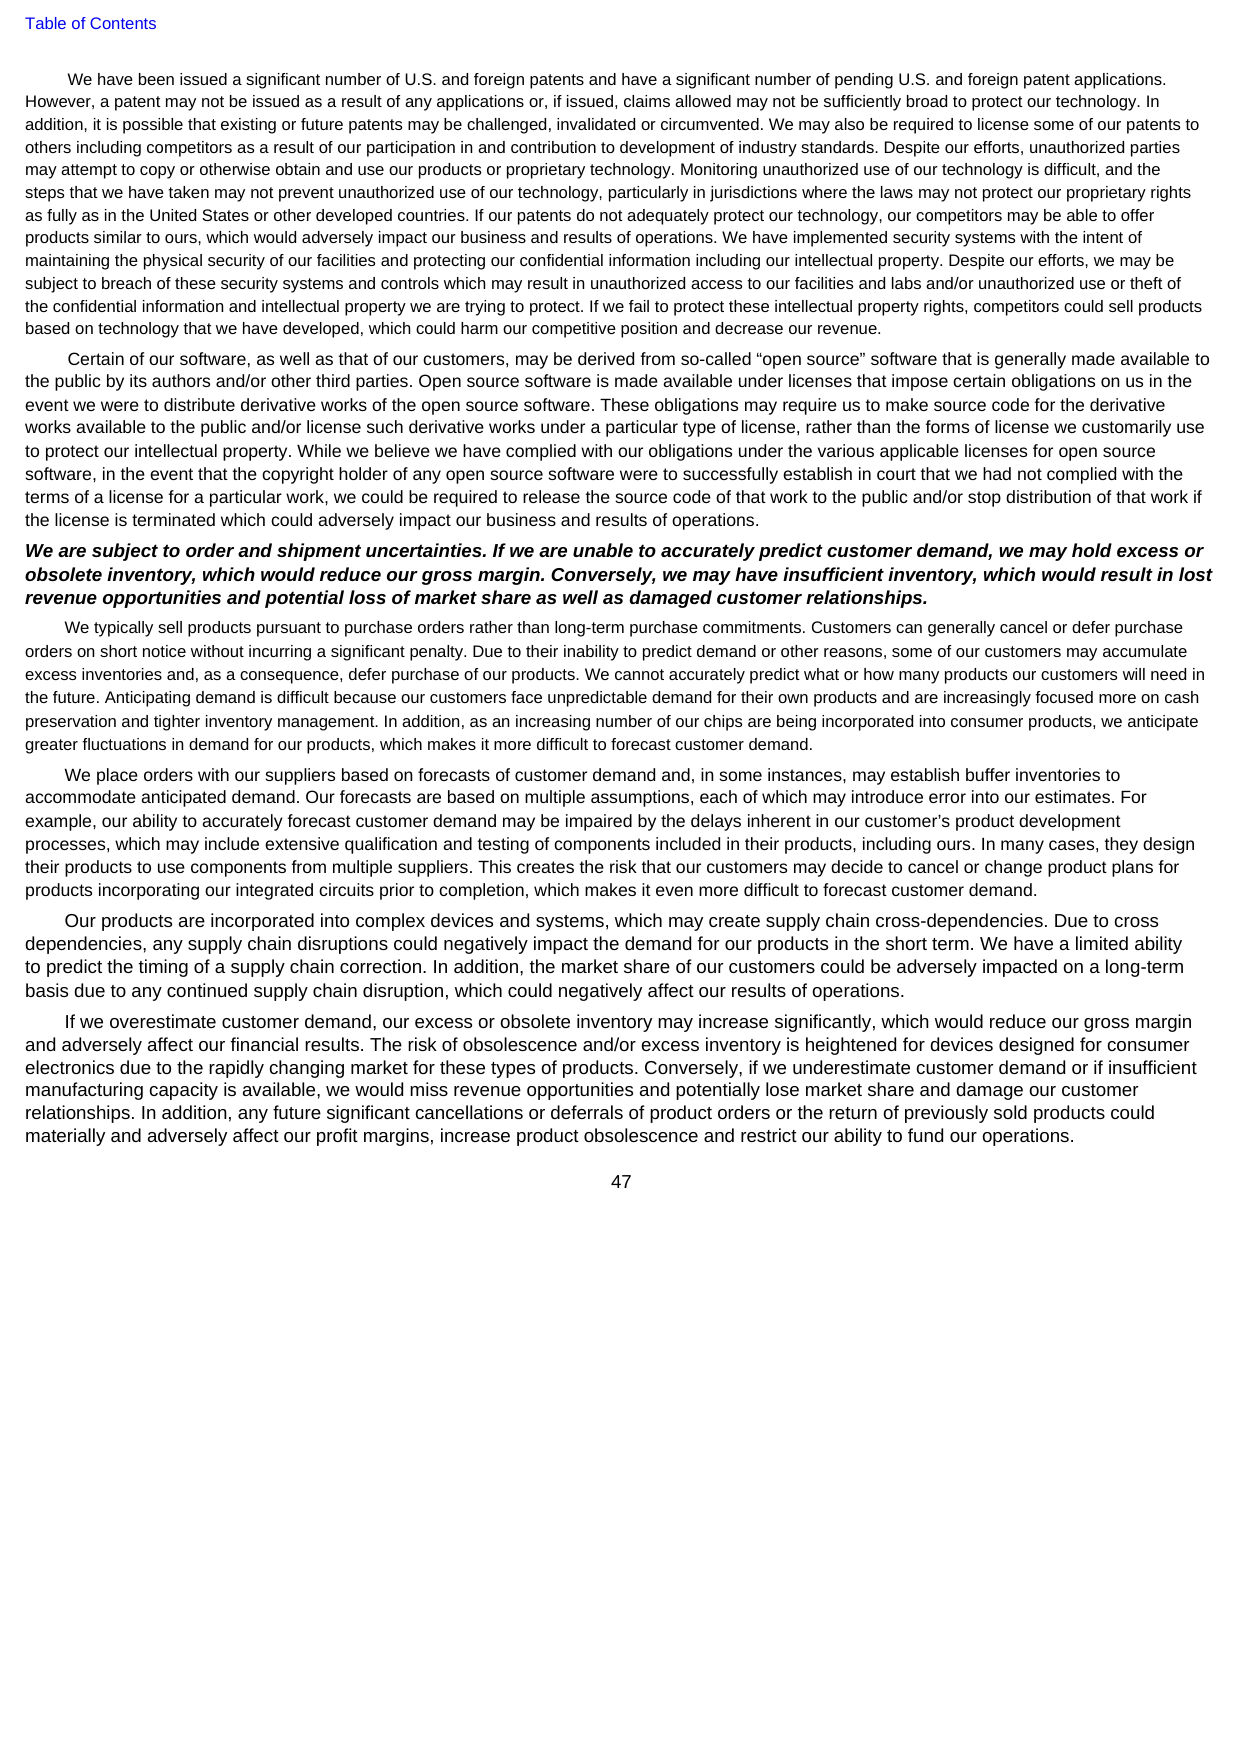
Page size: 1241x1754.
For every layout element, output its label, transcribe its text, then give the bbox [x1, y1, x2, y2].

text Our products are incorporated into complex devices and systems, which may create supply chain cross-dependencies. Due to cross dependencies, any supply chain disruptions could negatively impact the demand for our products in the short term. We have a limited ability to predict the timing of a supply chain correction. In addition, the market share of our customers could be adversely impacted on a long-term basis due to any continued supply chain disruption, which could negatively affect our results of operations. [25, 910, 1188, 1001]
text Certain of our software, as well as that of our customers, may be derived from so-called “open source” software that is generally made available to the public by its authors and/or other third parties. Open source software is made available under licenses that impose certain obligations on us in the event we were to distribute derivative works of the open source software. These obligations may require us to make source code for the derivative works available to the public and/or license such derivative works under a particular type of license, rather than the forms of license we customarily use to protect our intellectual property. While we believe we have complied with our obligations under the various applicable licenses for open source software, in the event that the copyright holder of any open source software were to successfully establish in court that we had not complied with the terms of a license for a particular work, we could be required to release the source code of that work to the public and/or stop distribution of that work if the license is terminated which could adversely impact our business and results of operations. [25, 348, 1215, 530]
text We typically sell products pursuant to purchase orders rather than long-term purchase commitments. Customers can generally cancel or defer purchase orders on short notice without incurring a significant penalty. Due to their inability to predict demand or other reasons, some of our customers may accumulate excess inventories and, as a consequence, defer purchase of our products. We cannot accurately predict what or how many products our customers will need in the future. Anticipating demand is difficult because our customers face unpredictable demand for their own products and are increasingly focused more on cash preservation and tighter inventory management. In addition, as an increasing number of our chips are being incorporated into consumer products, we anticipate greater fluctuations in demand for our products, which makes it more difficult to forecast customer demand. [25, 618, 1213, 754]
text We have been issued a significant number of U.S. and foreign patents and have a significant number of pending U.S. and foreign patent applications. However, a patent may not be issued as a result of any applications or, if issued, claims allowed may not be sufficiently broad to protect our technology. In addition, it is possible that existing or future patents may be challenged, invalidated or circumvented. We may also be required to license some of our patents to others including competitors as a result of our participation in and contribution to development of industry standards. Despite our efforts, unauthorized parties may attempt to copy or otherwise obtain and use our products or proprietary technology. Monitoring unauthorized use of our technology is difficult, and the steps that we have taken may not prevent unauthorized use of our technology, particularly in jurisdictions where the laws may not protect our proprietary rights as fully as in the United States or other developed countries. If our patents do not adequately protect our technology, our competitors may be able to offer products similar to ours, which would adversely impact our business and results of operations. We have implemented security systems with the intent of maintaining the physical security of our facilities and protecting our confidential information including our intellectual property. Despite our efforts, we may be subject to breach of these security systems and controls which may result in unauthorized access to our facilities and labs and/or unauthorized use or theft of the confidential information and intellectual property we are trying to protect. If we fail to protect these intellectual property rights, competitors could sell products based on technology that we have developed, which could harm our competitive position and decrease our revenue. [25, 69, 1205, 338]
text We are subject to order and shipment uncertainties. If we are unable to accurately predict customer demand, we may hold excess or obsolete inventory, which would reduce our gross margin. Conversely, we may have insufficient inventory, which would result in lost revenue opportunities and potential loss of market share as well as damaged customer relationships. [25, 540, 1213, 609]
text If we overestimate customer demand, our excess or obsolete inventory may increase significantly, which would reduce our gross margin and adversely affect our financial results. The risk of obsolescence and/or excess inventory is heightened for devices designed for consumer electronics due to the rapidly changing market for these types of products. Conversely, if we underestimate customer demand or if insufficient manufacturing capacity is available, we would miss revenue opportunities and potentially lose market share and damage our customer relationships. In addition, any future significant cancellations or deferrals of product orders or the return of previously sold products could materially and adversely affect our profit margins, increase product obsolescence and restrict our ability to fund our operations. [25, 1011, 1215, 1146]
text We place orders with our suppliers based on forecasts of customer demand and, in some instances, may establish buffer inventories to accommodate anticipated demand. Our forecasts are based on multiple assumptions, each of which may introduce error into our estimates. For example, our ability to accurately forecast customer demand may be impaired by the delays inherent in our customer’s product development processes, which may include extensive qualification and testing of components included in their products, including ours. In many cases, they design their products to use components from multiple suppliers. This creates the risk that our customers may decide to cancel or change product plans for products incorporating our integrated circuits prior to completion, which makes it even more difficult to forecast customer demand. [25, 764, 1209, 900]
text Table of Contents [25, 13, 1215, 33]
text 47 [25, 1171, 1217, 1192]
